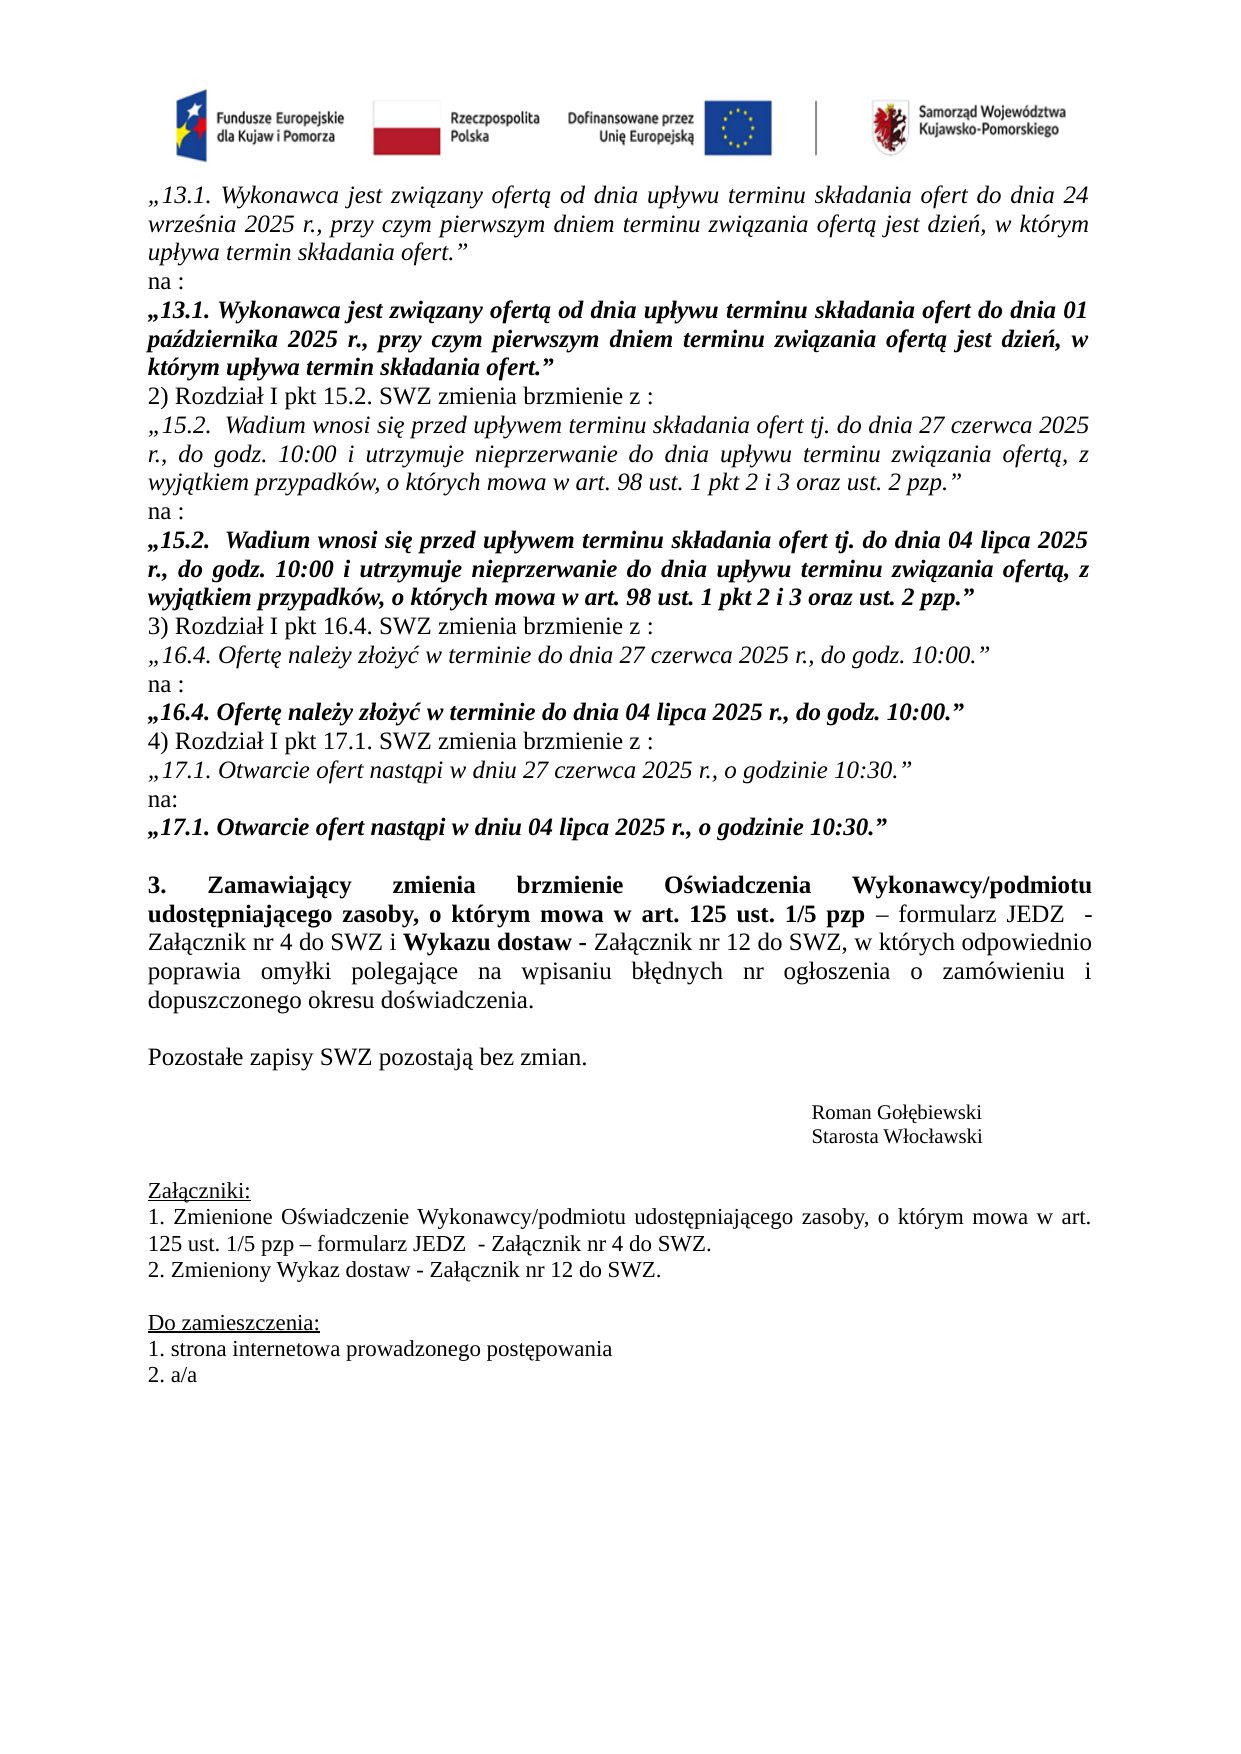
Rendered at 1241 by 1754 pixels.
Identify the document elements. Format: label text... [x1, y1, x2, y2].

text „17.1. Otwarcie ofert nastąpi w dniu 04 lipca 2025 r., o godzinie 10:30.” [148, 812, 1093, 841]
text „16.4. Ofertę należy złożyć w terminie do dnia 27 czerwca 2025 r., do godz. 10:00.” [148, 640, 1093, 669]
text 2) Rozdział I pkt 15.2. SWZ zmienia brzmienie z : [148, 381, 1093, 410]
text 1. strona internetowa prowadzonego postępowania [148, 1335, 1093, 1361]
text na : [148, 266, 1093, 295]
text „13.1. Wykonawca jest związany ofertą od dnia upływu terminu składania ofert do dnia 24 września 2025 r., przy czym pierwszym dniem terminu związania ofertą jest dzień, w którym upływa termin składania ofert.” [148, 180, 1093, 266]
text 3. Zamawiający zmienia brzmienie Oświadczenia Wykonawcy/podmiotu udostępniającego zasoby, o którym mowa w art. 125 ust. 1/5 pzp – formularz JEDZ - Załącznik nr 4 do SWZ i Wykazu dostaw - Załącznik nr 12 do SWZ, w których odpowiednio poprawia omyłki polegające na wpisaniu błędnych nr ogłoszenia o zamówieniu i dopuszczonego okresu doświadczenia. [148, 870, 1093, 1014]
text Załączniki: [148, 1177, 1093, 1203]
text 3) Rozdział I pkt 16.4. SWZ zmienia brzmienie z : [148, 611, 1093, 640]
text Do zamieszczenia: [148, 1309, 1093, 1335]
text „13.1. Wykonawca jest związany ofertą od dnia upływu terminu składania ofert do dnia 01 października 2025 r., przy czym pierwszym dniem terminu związania ofertą jest dzień, w którym upływa termin składania ofert.” [148, 295, 1093, 381]
text „16.4. Ofertę należy złożyć w terminie do dnia 04 lipca 2025 r., do godz. 10:00.” [148, 697, 1093, 726]
text na : [148, 669, 1093, 697]
text Roman Gołębiewski [811, 1100, 1093, 1124]
text „17.1. Otwarcie ofert nastąpi w dniu 27 czerwca 2025 r., o godzinie 10:30.” [148, 755, 1093, 784]
text na : [148, 496, 1093, 525]
text 1. Zmienione Oświadczenie Wykonawcy/podmiotu udostępniającego zasoby, o którym mowa w art. 125 ust. 1/5 pzp – formularz JEDZ - Załącznik nr 4 do SWZ. [148, 1203, 1093, 1256]
text Starosta Włocławski [811, 1124, 1093, 1148]
text 2. Zmieniony Wykaz dostaw - Załącznik nr 12 do SWZ. [148, 1256, 1093, 1282]
picture [147, 73, 1093, 180]
text 4) Rozdział I pkt 17.1. SWZ zmienia brzmienie z : [148, 726, 1093, 755]
text Pozostałe zapisy SWZ pozostają bez zmian. [148, 1042, 1093, 1071]
text na: [148, 784, 1093, 812]
text „15.2. Wadium wnosi się przed upływem terminu składania ofert tj. do dnia 04 lipca 2025 r., do godz. 10:00 i utrzymuje nieprzerwanie do dnia upływu terminu związania ofertą, z wyjątkiem przypadków, o których mowa w art. 98 ust. 1 pkt 2 i 3 oraz ust. 2 pzp.” [148, 525, 1093, 611]
text „15.2. Wadium wnosi się przed upływem terminu składania ofert tj. do dnia 27 czerwca 2025 r., do godz. 10:00 i utrzymuje nieprzerwanie do dnia upływu terminu związania ofertą, z wyjątkiem przypadków, o których mowa w art. 98 ust. 1 pkt 2 i 3 oraz ust. 2 pzp.” [148, 410, 1093, 496]
text 2. a/a [148, 1361, 1093, 1388]
